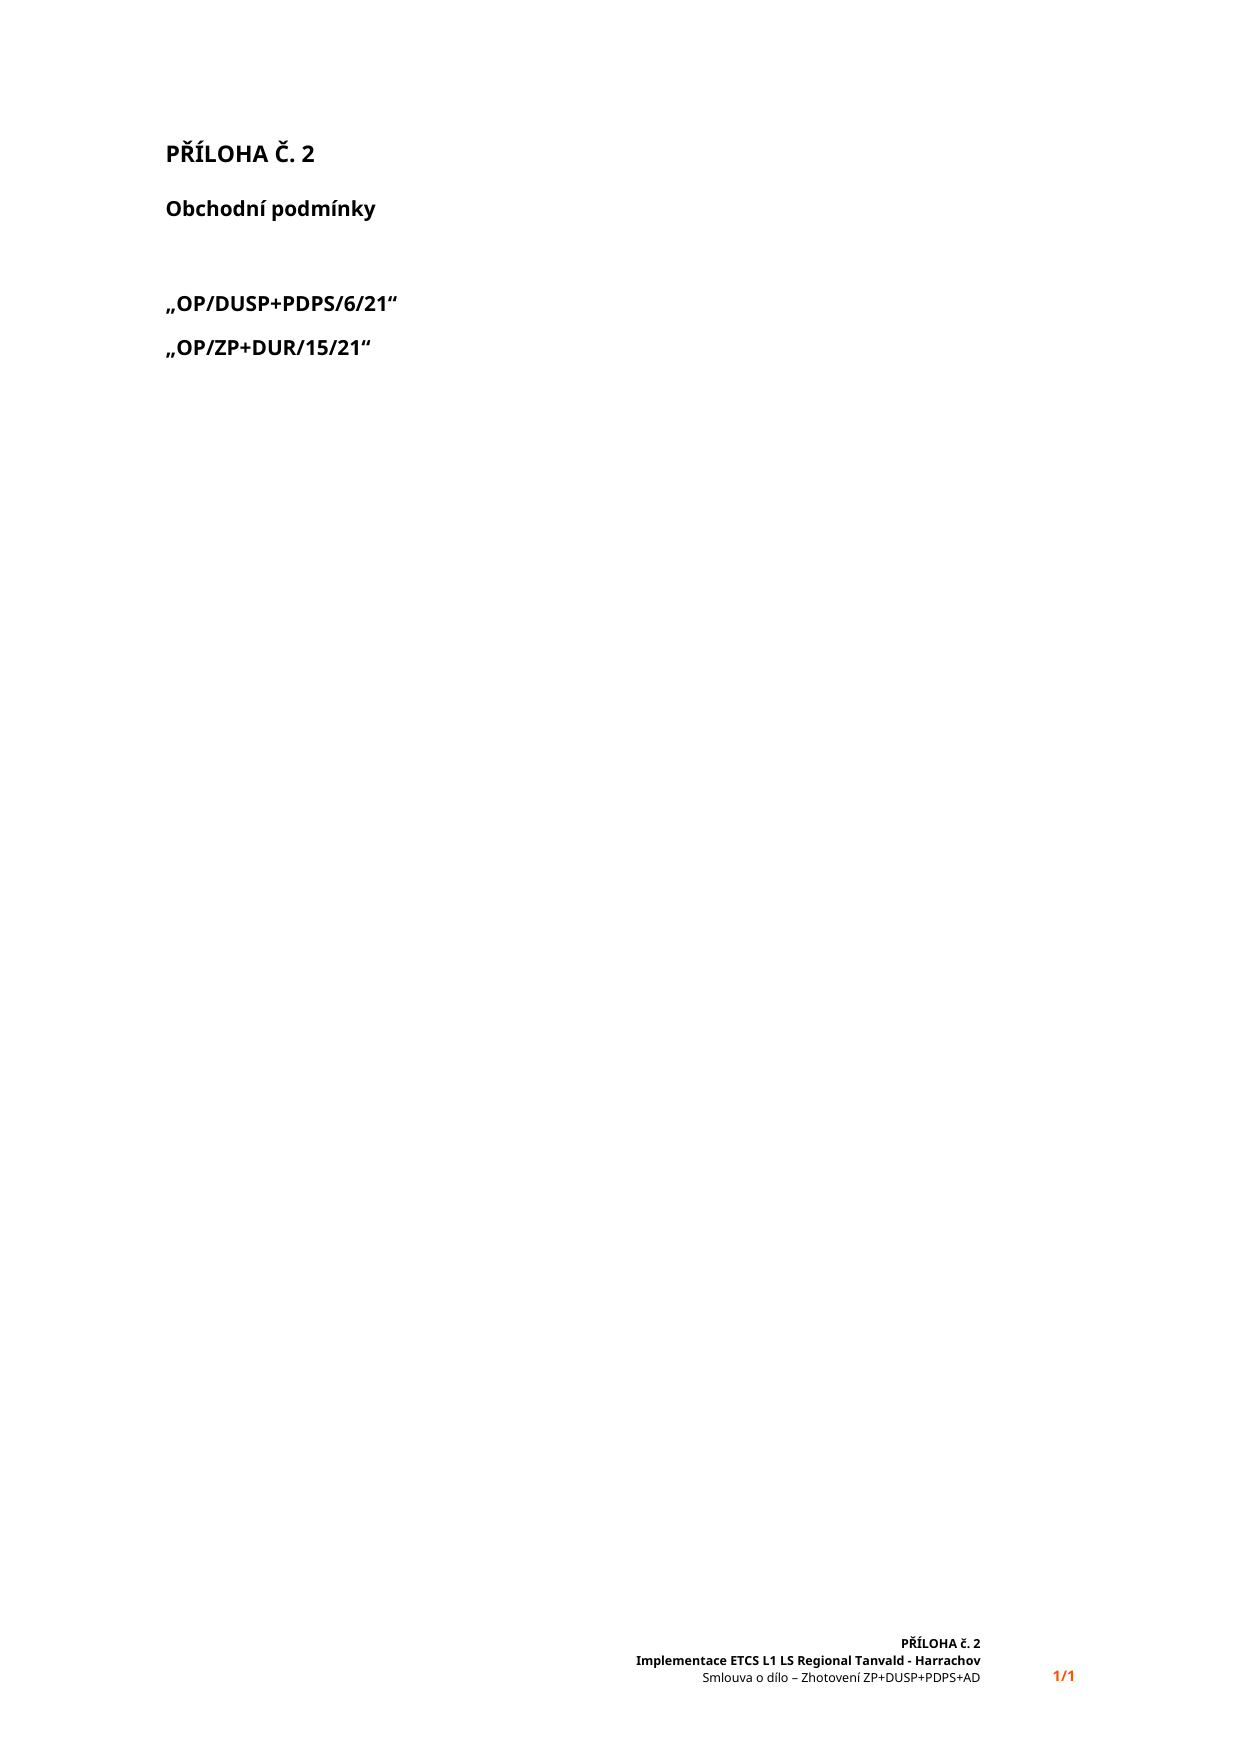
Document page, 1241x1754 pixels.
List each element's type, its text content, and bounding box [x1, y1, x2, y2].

text „OP/DUSP+PDPS/6/21“ [165, 289, 1075, 318]
text „OP/ZP+DUR/15/21“ [165, 333, 1075, 362]
text Obchodní podmínky [165, 194, 1075, 222]
text Příloha č. 2 [165, 138, 1075, 170]
